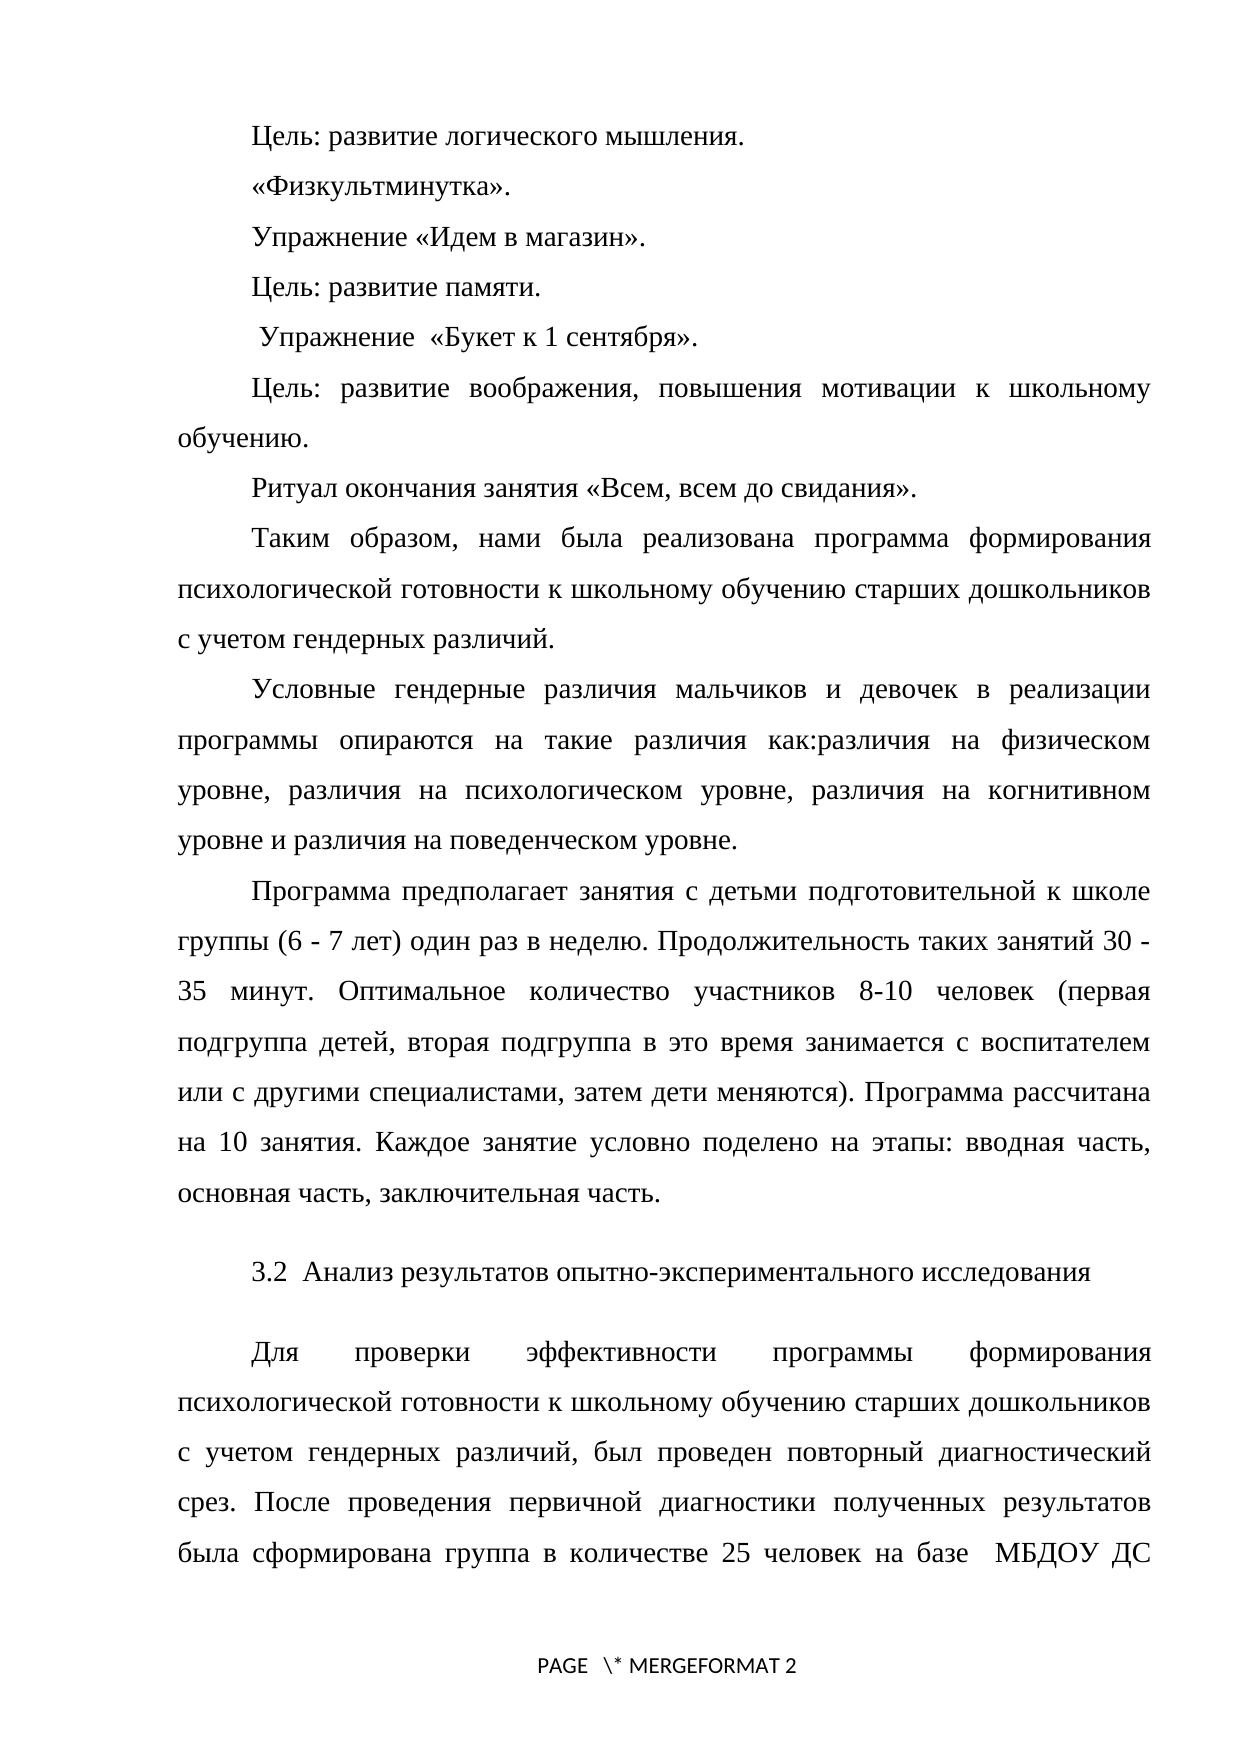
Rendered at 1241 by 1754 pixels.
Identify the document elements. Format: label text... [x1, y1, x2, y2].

text Упражнение «Букет к 1 сентября». [177, 319, 1152, 353]
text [177, 1334, 1152, 1568]
text Цель: развитие памяти. [177, 269, 1152, 303]
text Цель: развитие логического мышления. [177, 118, 1152, 152]
text Таким образом, нами была реализована программа формирования психологической готовности к школьному обучению старших дошкольников с учетом гендерных различий. [177, 521, 1152, 655]
text «Физкультминутка». [177, 168, 1152, 202]
text Программа предполагает занятия с детьми подготовительной к школе группы (6 - 7 лет) один раз в неделю. Продолжительность таких занятий 30 - 35 минут. Оптимальное количество участников 8-10 человек (первая подгруппа детей, вторая подгруппа в это время занимается с воспитателем или с другими специалистами, затем дети меняются). Программа рассчитана на 10 занятия. Каждое занятие условно поделено на этапы: вводная часть, основная часть, заключительная часть. [177, 873, 1152, 1208]
text Цель: развитие воображения, повышения мотивации к школьному обучению. [177, 370, 1152, 453]
text Ритуал окончания занятия «Всем, всем до свидания». [177, 470, 1152, 504]
text 3.2 Анализ результатов опытно-экспериментального исследования [177, 1254, 1152, 1288]
text Упражнение «Идем в магазин». [177, 219, 1152, 252]
text Условные гендерные различия мальчиков и девочек в реализации программы опираются на такие различия как:различия на физическом уровне, различия на психологическом уровне, различия на когнитивном уровне и различия на поведенческом уровне. [177, 672, 1152, 856]
